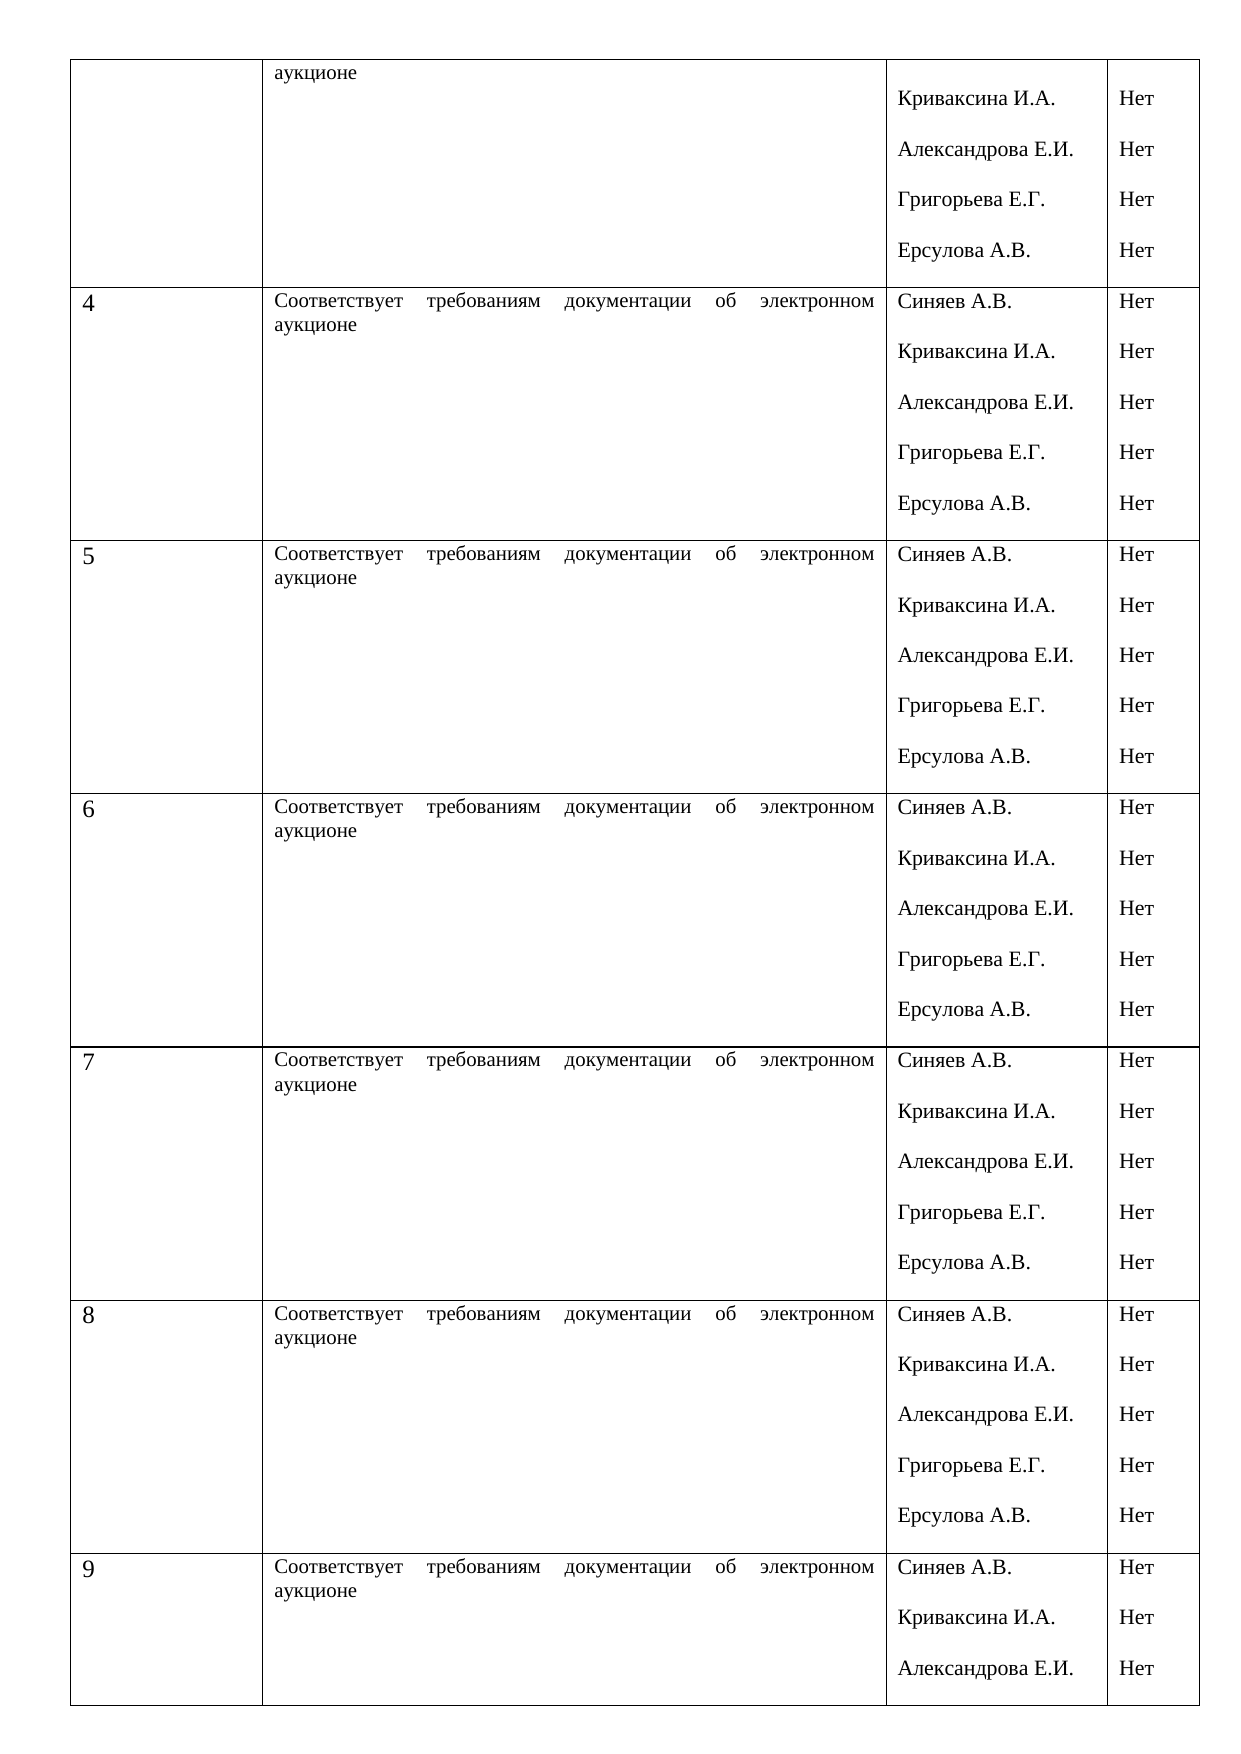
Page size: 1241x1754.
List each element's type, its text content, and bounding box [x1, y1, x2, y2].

table_cell Нет Нет Нет Нет Нет [1108, 1301, 1199, 1553]
table_cell Синяев А.В. Криваксина И.А. Александрова Е.И. Григорьева Е.Г. Ерсулова А.В. [887, 794, 1107, 1046]
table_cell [887, 1554, 1107, 1705]
table_cell Соответствует требованиям документации об электронном аукционе [263, 541, 886, 793]
table_cell Соответствует требованиям документации об электронном аукционе [263, 1048, 886, 1299]
table_cell Синяев А.В. Криваксина И.А. Александрова Е.И. Григорьева Е.Г. Ерсулова А.В. [887, 541, 1107, 793]
table_cell Нет Нет Нет Нет Нет [1108, 794, 1199, 1046]
table_cell 5 [71, 541, 262, 793]
table_cell Синяев А.В. Криваксина И.А. Александрова Е.И. Григорьева Е.Г. Ерсулова А.В. [887, 288, 1107, 540]
table_cell 3 [71, 60, 262, 287]
table_cell Нет Нет Нет Нет Нет [1108, 1048, 1199, 1299]
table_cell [263, 60, 886, 287]
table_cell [887, 60, 1107, 287]
table_cell Соответствует требованиям документации об электронном аукционе [263, 1301, 886, 1553]
table_cell 9 [71, 1554, 262, 1705]
table_cell Соответствует требованиям документации об электронном аукционе [263, 794, 886, 1046]
table_cell Соответствует требованиям документации об электронном аукционе [263, 288, 886, 540]
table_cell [263, 1554, 886, 1705]
table_cell Синяев А.В. Криваксина И.А. Александрова Е.И. Григорьева Е.Г. Ерсулова А.В. [887, 1301, 1107, 1553]
table_cell Нет Нет Нет Нет Нет [1108, 541, 1199, 793]
table_cell Нет Нет Нет Нет Нет [1108, 1554, 1199, 1705]
table_cell Нет Нет Нет Нет Нет [1108, 60, 1199, 287]
table_cell 7 [71, 1048, 262, 1299]
table_cell 6 [71, 794, 262, 1046]
table_cell 8 [71, 1301, 262, 1553]
table_cell Нет Нет Нет Нет Нет [1108, 288, 1199, 540]
table_cell 4 [71, 288, 262, 540]
table_cell Синяев А.В. Криваксина И.А. Александрова Е.И. Григорьева Е.Г. Ерсулова А.В. [887, 1048, 1107, 1299]
